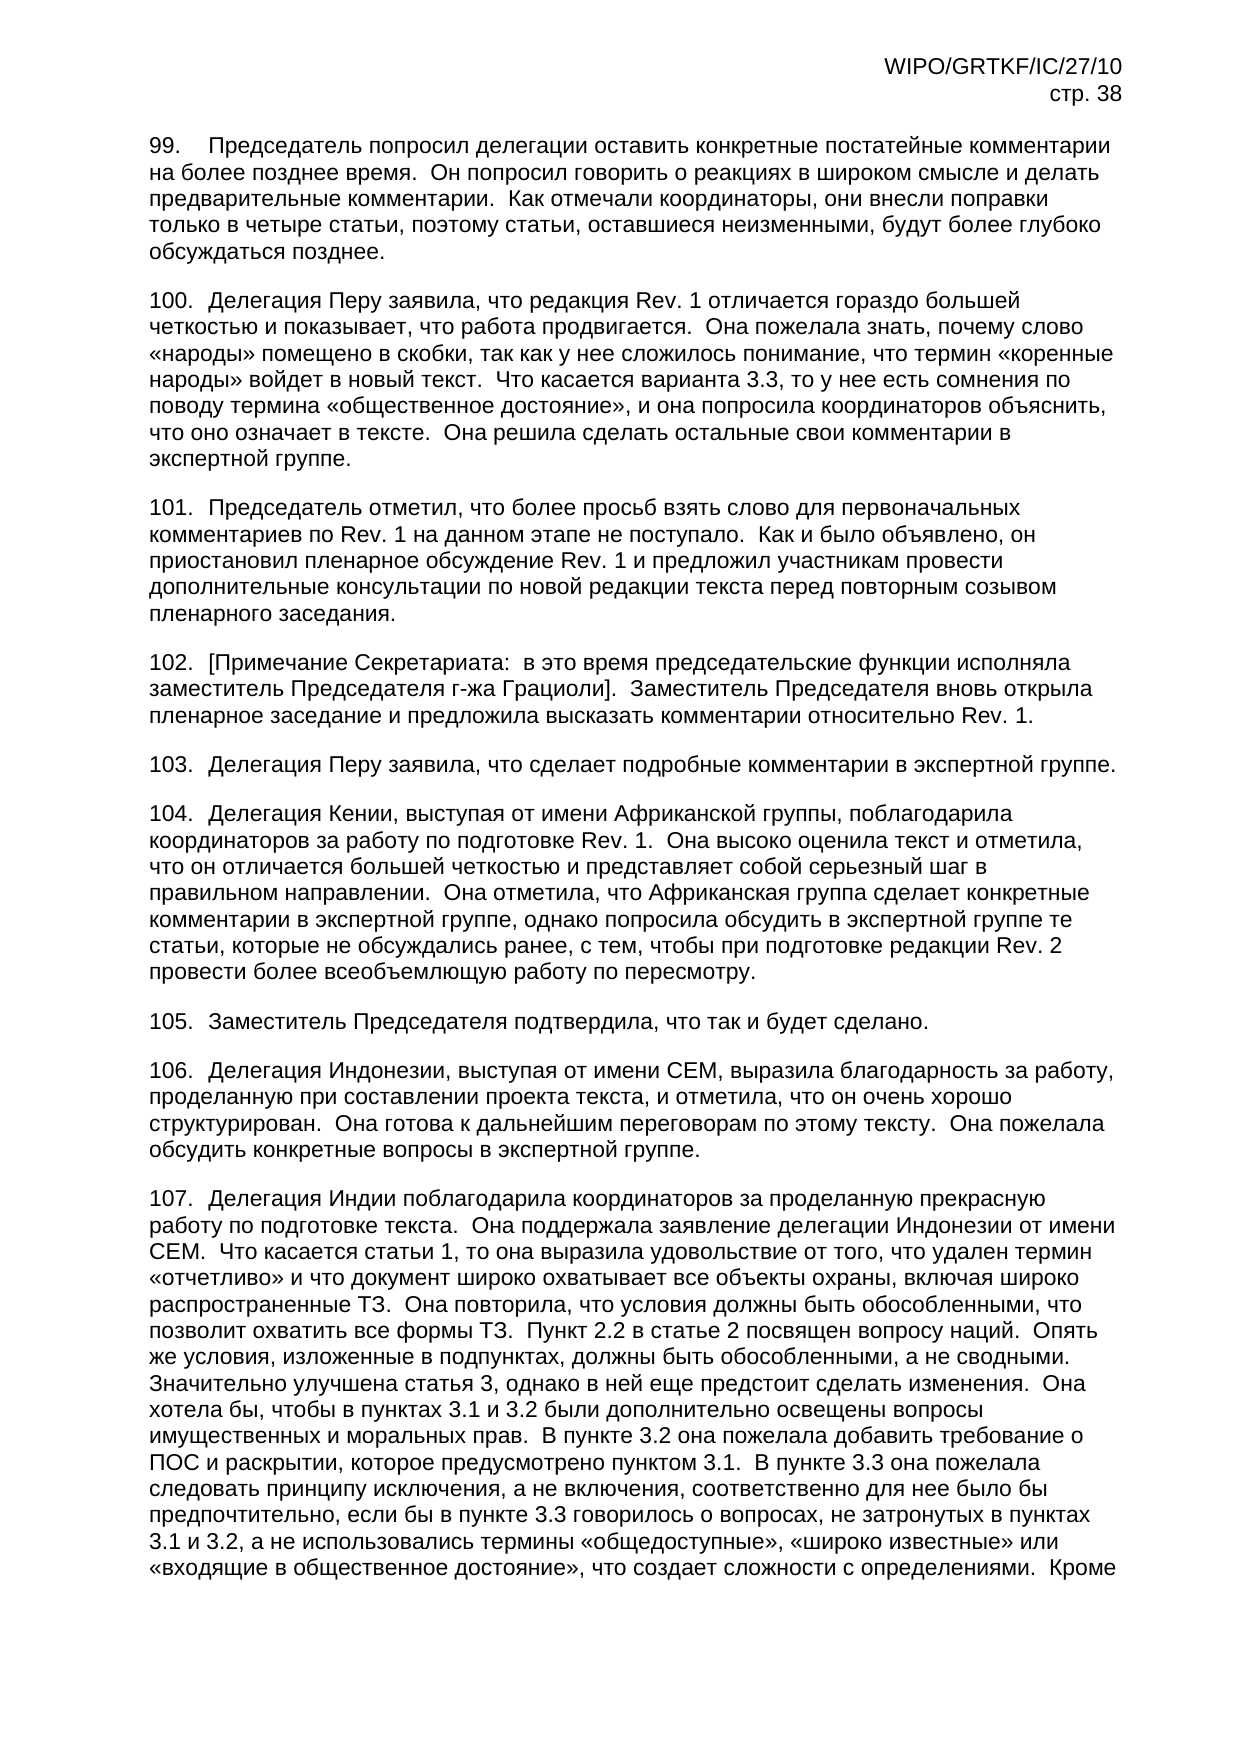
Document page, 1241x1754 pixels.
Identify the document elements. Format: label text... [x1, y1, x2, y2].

text Председатель попросил делегации оставить конкретные постатейные комментарии на более позднее время. Он попросил говорить о реакциях в широком смысле и делать предварительные комментарии. Как отмечали координаторы, они внесли поправки только в четыре статьи, поэтому статьи, оставшиеся неизменными, будут более глубоко обсуждаться позднее. [149, 132, 1122, 264]
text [149, 1185, 1122, 1581]
text Делегация Кении, выступая от имени Африканской группы, поблагодарила координаторов за работу по подготовке Rev. 1. Она высоко оценила текст и отметила, что он отличается большей четкостью и представляет собой серьезный шаг в правильном направлении. Она отметила, что Африканская группа сделает конкретные комментарии в экспертной группе, однако попросила обсудить в экспертной группе те статьи, которые не обсуждались ранее, с тем, чтобы при подготовке редакции Rev. 2 провести более всеобъемлющую работу по пересмотру. [149, 800, 1122, 985]
text Делегация Перу заявила, что сделает подробные комментарии в экспертной группе. [149, 751, 1122, 777]
text Делегация Индонезии, выступая от имени СЕМ, выразила благодарность за работу, проделанную при составлении проекта текста, и отметила, что он очень хорошо структурирован. Она готова к дальнейшим переговорам по этому тексту. Она пожелала обсудить конкретные вопросы в экспертной группе. [149, 1057, 1122, 1162]
text Делегация Перу заявила, что редакция Rev. 1 отличается гораздо большей четкостью и показывает, что работа продвигается. Она пожелала знать, почему слово «народы» помещено в скобки, так как у нее сложилось понимание, что термин «коренные народы» войдет в новый текст. Что касается варианта 3.3, то у нее есть сомнения по поводу термина «общественное достояние», и она попросила координаторов объяснить, что оно означает в тексте. Она решила сделать остальные свои комментарии в экспертной группе. [149, 287, 1122, 471]
text [Примечание Секретариата: в это время председательские функции исполняла заместитель Председателя г-жа Грациоли]. Заместитель Председателя вновь открыла пленарное заседание и предложила высказать комментарии относительно Rev. 1. [149, 649, 1122, 728]
text Председатель отметил, что более просьб взять слово для первоначальных комментариев по Rev. 1 на данном этапе не поступало. Как и было объявлено, он приостановил пленарное обсуждение Rev. 1 и предложил участникам провести дополнительные консультации по новой редакции текста перед повторным созывом пленарного заседания. [149, 494, 1122, 626]
text Заместитель Председателя подтвердила, что так и будет сделано. [149, 1008, 1122, 1034]
